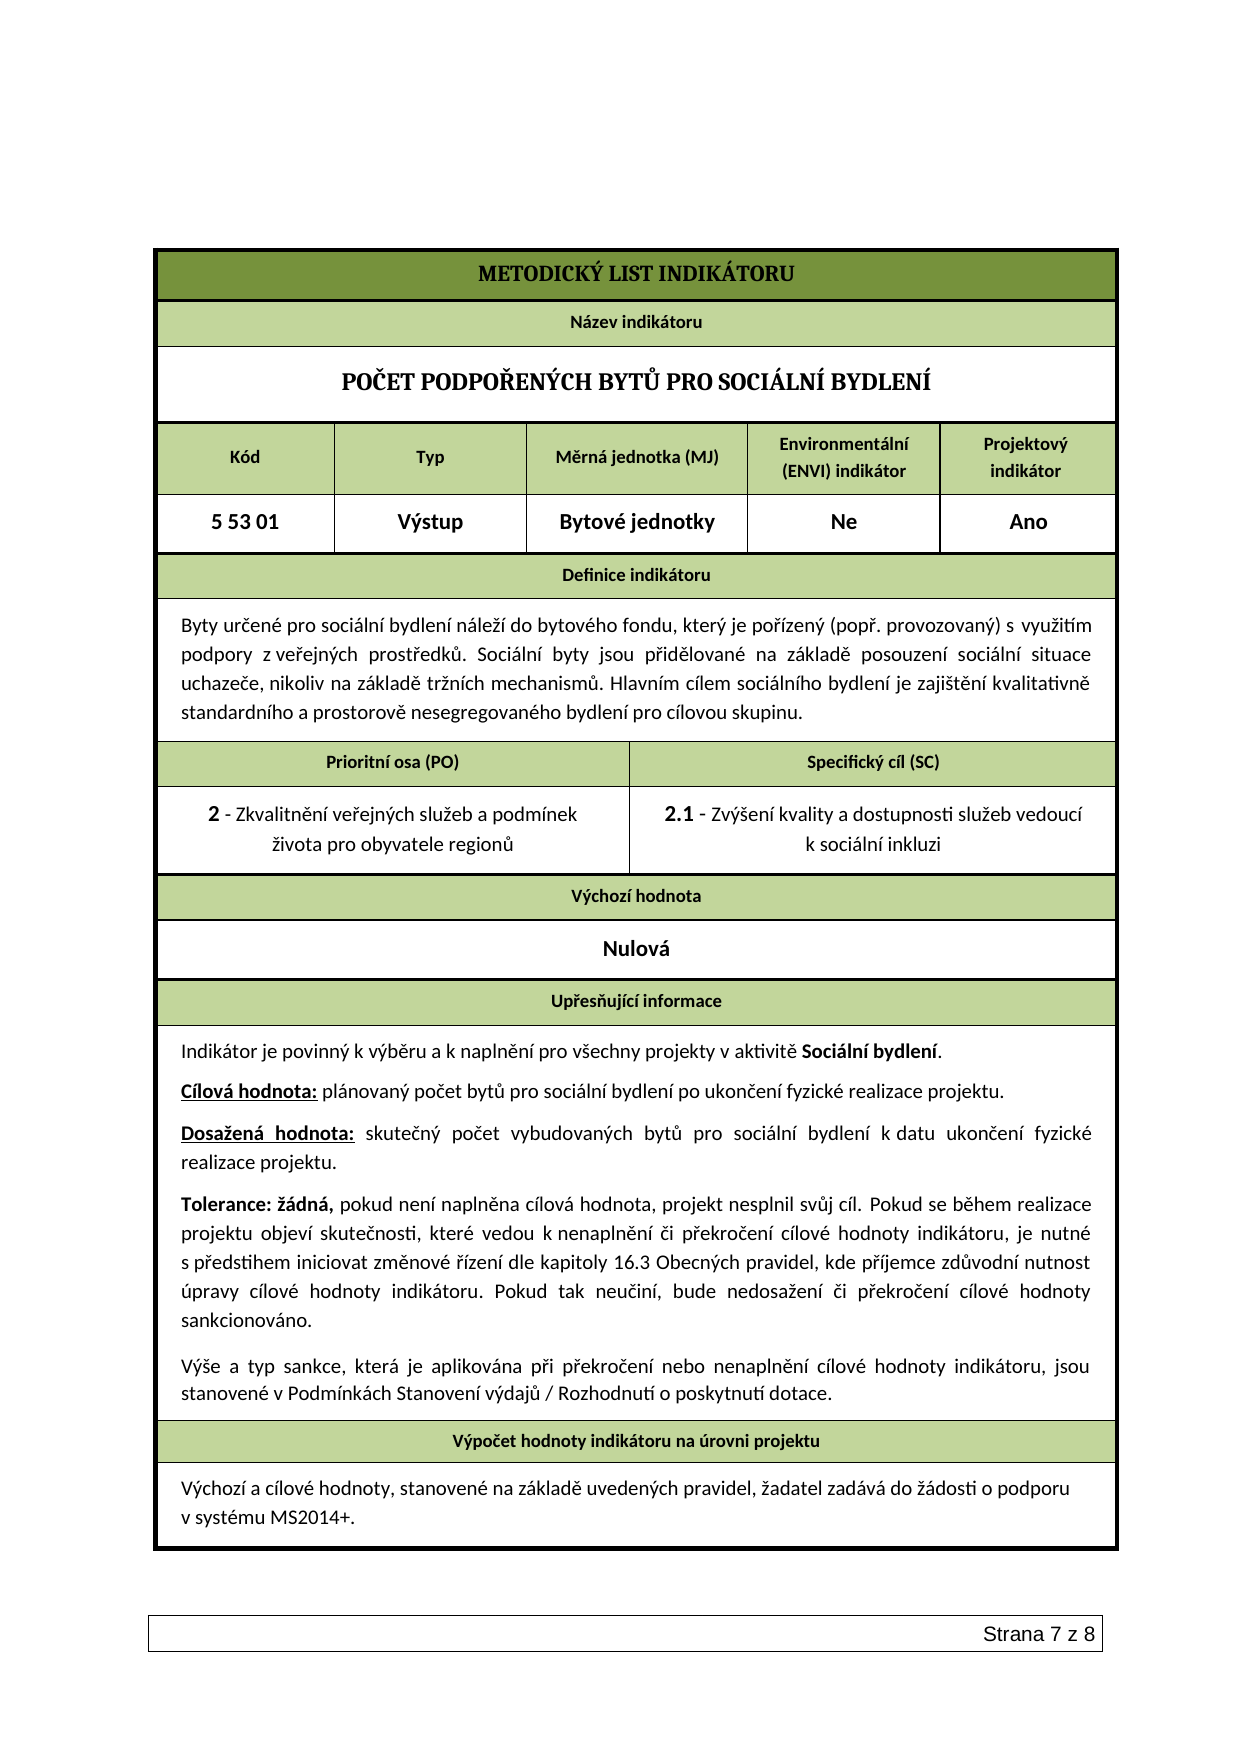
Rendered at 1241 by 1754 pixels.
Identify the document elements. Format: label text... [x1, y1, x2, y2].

table_cell Výchozí hodnota [158, 876, 1115, 919]
table_cell Výpočet hodnoty indikátoru na úrovni projektu [158, 1421, 1115, 1462]
table_cell Indikátor je povinný k výběru a k naplnění pro všechny projekty v aktivitě Sociální bydlení. Cílová hodnota: plánovaný počet bytů pro sociální bydlení po ukončení fyzické realizace projektu. Dosažená hodnota: skutečný počet vybudovaných bytů pro sociální bydlení k datu ukončení fyzické realizace projektu. Tolerance: žádná, pokud není naplněna cílová hodnota, projekt nesplnil svůj cíl. Pokud se během realizace projektu objeví skutečnosti, které vedou k nenaplnění či překročení cílové hodnoty indikátoru, je nutné s předstihem iniciovat změnové řízení dle kapitoly 16.3 Obecných pravidel, kde příjemce zdůvodní nutnost úpravy cílové hodnoty indikátoru. Pokud tak neučiní, bude nedosažení či překročení cílové hodnoty sankcionováno. Výše a typ sankce, která je aplikována při překročení nebo nenaplnění cílové hodnoty indikátoru, jsou stanovené v Podmínkách Stanovení výdajů / Rozhodnutí o poskytnutí dotace. [158, 1026, 1115, 1419]
table_cell Byty určené pro sociální bydlení náleží do bytového fondu, který je pořízený (popř. provozovaný) s využitím podpory z veřejných prostředků. Sociální byty jsou přidělované na základě posouzení sociální situace uchazeče, nikoliv na základě tržních mechanismů. Hlavním cílem sociálního bydlení je zajištění kvalitativně standardního a prostorově nesegregovaného bydlení pro cílovou skupinu. [158, 599, 1115, 741]
table_cell Specifický cíl (SC) [630, 742, 1115, 786]
table_cell Bytové jednotky [527, 495, 747, 552]
table_cell Prioritní osa (PO) [158, 742, 629, 786]
table_cell 2.1 - Zvýšení kvality a dostupnosti služeb vedoucí k sociální inkluzi [630, 787, 1115, 873]
table_cell Počet podpořených bytů pro sociální bydlení [158, 347, 1115, 421]
table_cell Název indikátoru [158, 302, 1115, 346]
table_cell 5 53 01 [158, 495, 334, 552]
table_cell Ano [941, 495, 1115, 552]
table_cell Upřesňující informace [158, 981, 1115, 1025]
table_cell Projektový indikátor [941, 424, 1115, 494]
table_cell Definice indikátoru [158, 555, 1115, 598]
table_cell 2 - Zkvalitnění veřejných služeb a podmínek života pro obyvatele regionů [158, 787, 629, 873]
table_cell Ne [748, 495, 939, 552]
table_cell Kód [158, 424, 334, 494]
table_cell Nulová [158, 921, 1115, 978]
table_cell Environmentální (ENVI) indikátor [748, 424, 939, 494]
table_header METODICKÝ LIST INDIKÁTORU [158, 252, 1115, 299]
table_cell Výstup [335, 495, 526, 552]
table_cell Měrná jednotka (MJ) [527, 424, 747, 494]
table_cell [158, 1463, 1115, 1546]
table_cell Typ [335, 424, 526, 494]
